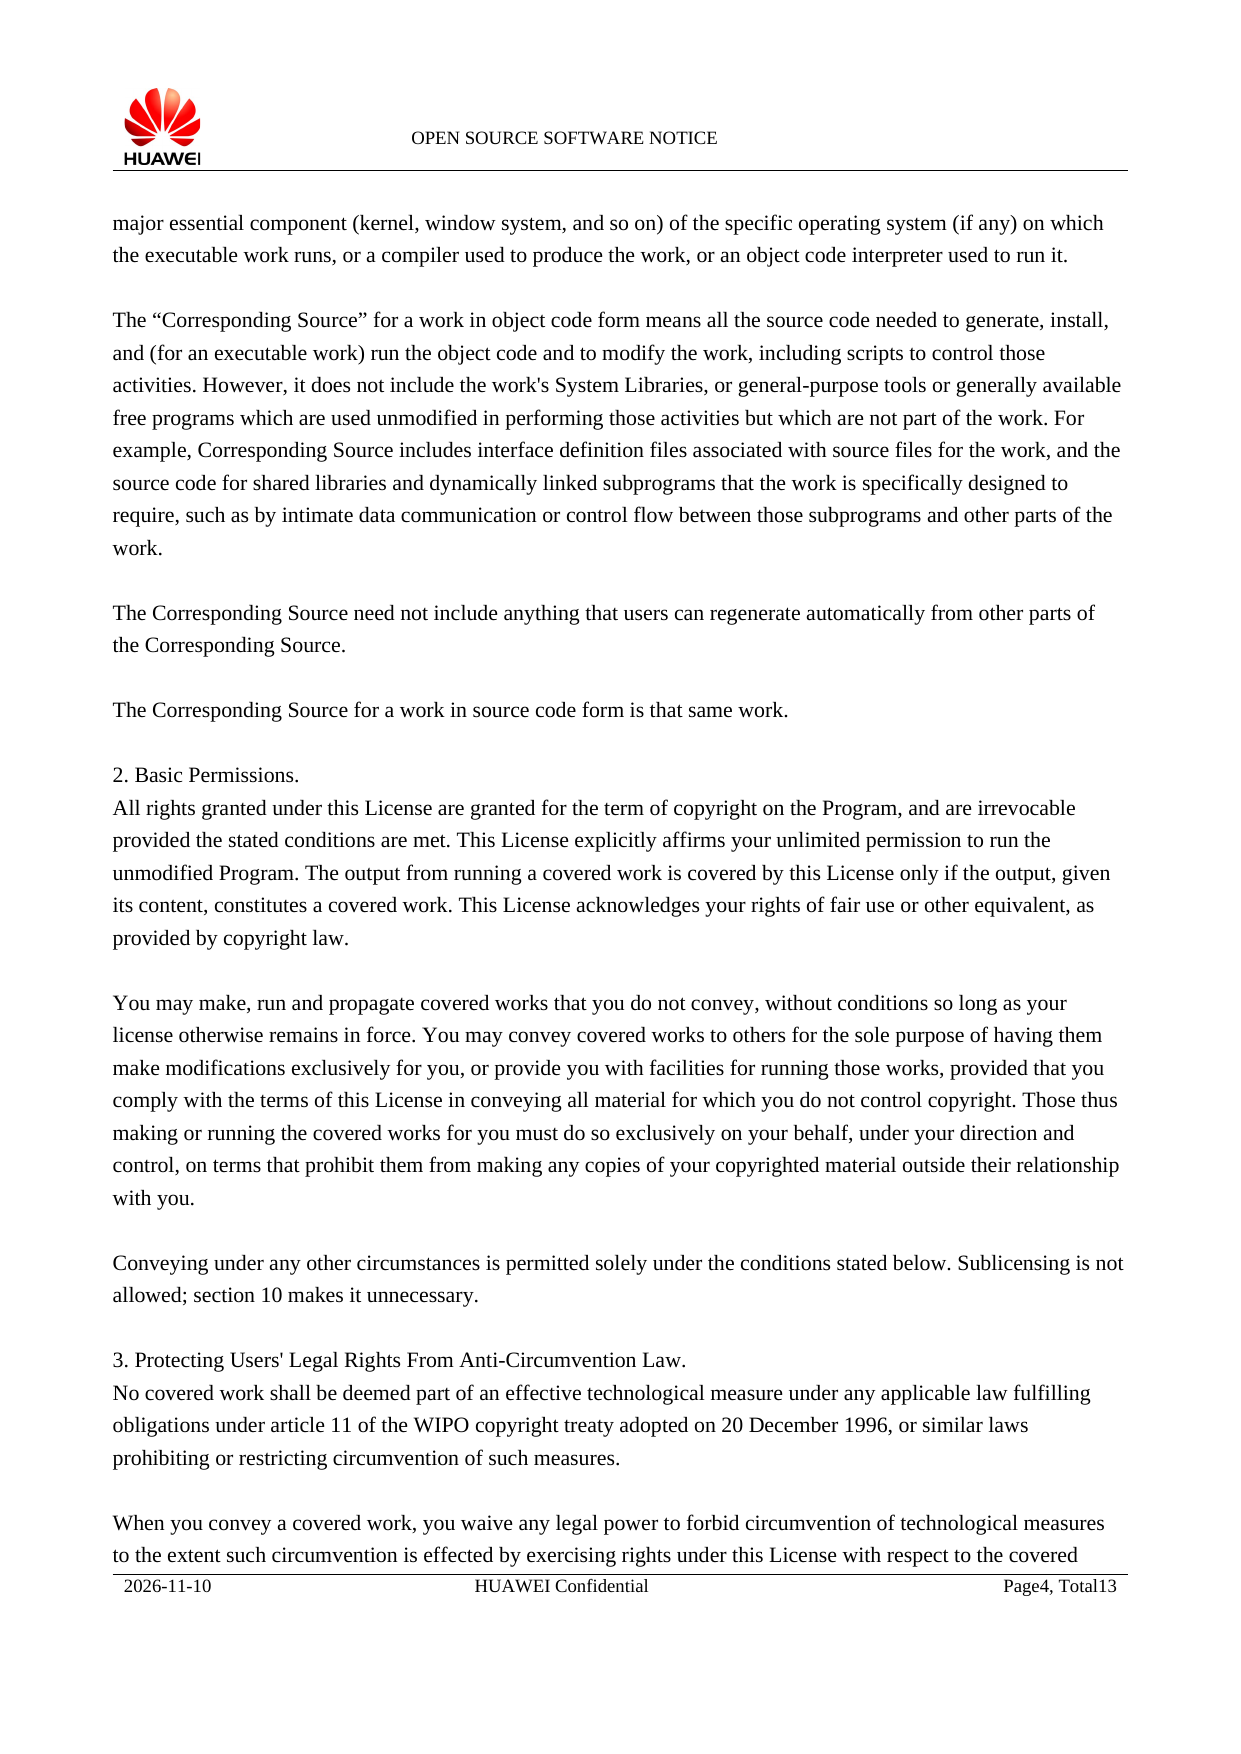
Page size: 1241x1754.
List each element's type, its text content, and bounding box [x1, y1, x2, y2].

picture [124, 88, 201, 165]
